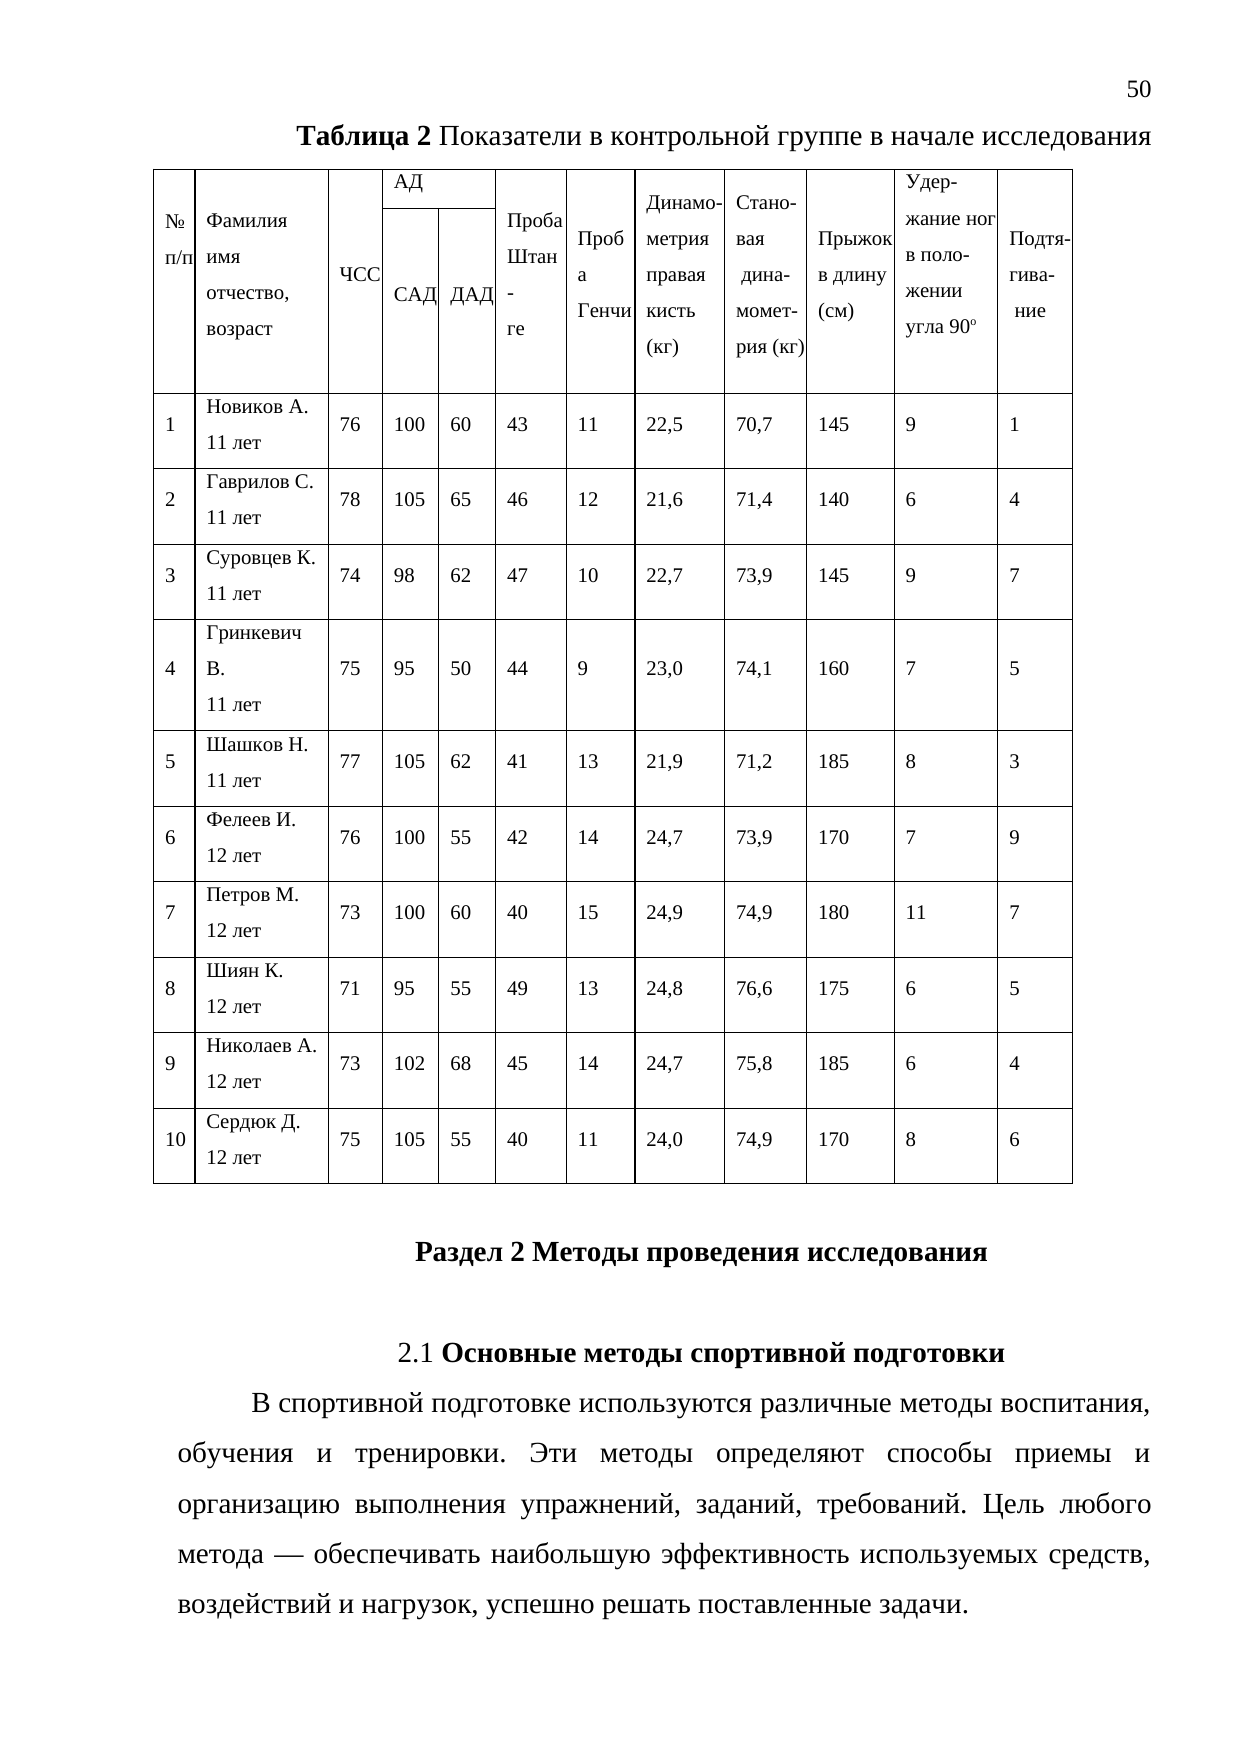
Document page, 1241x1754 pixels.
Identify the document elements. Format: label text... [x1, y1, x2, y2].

table_cell 105 [383, 1109, 438, 1183]
table_cell Гринкевич В. 11 лет [196, 620, 328, 730]
table_cell 23,0 [636, 620, 724, 730]
table_cell 13 [567, 958, 634, 1032]
table_cell 22,5 [636, 394, 724, 468]
table_cell 24,8 [636, 958, 724, 1032]
table_cell 5 [998, 958, 1072, 1032]
table_cell 77 [329, 731, 382, 806]
table_cell 175 [807, 958, 894, 1032]
table_cell 65 [439, 469, 495, 543]
table_cell 43 [496, 394, 566, 468]
table_cell 6 [895, 469, 997, 543]
table_cell 100 [383, 882, 438, 957]
table_header Динамо- метрия правая кисть (кг) [636, 170, 724, 393]
table_cell Шашков Н. 11 лет [196, 731, 328, 806]
table_cell Фелеев И. 12 лет [196, 807, 328, 881]
table_cell 73 [329, 882, 382, 957]
table_cell 71 [329, 958, 382, 1032]
table_cell 4 [154, 620, 194, 730]
table_cell 14 [567, 1033, 634, 1107]
table_cell 6 [998, 1109, 1072, 1183]
table_cell 74,1 [725, 620, 806, 730]
table_header Проба Генчи [567, 170, 634, 393]
table_cell Новиков А. 11 лет [196, 394, 328, 468]
text Раздел 2 Методы проведения исследования [177, 1234, 1152, 1268]
table_cell 60 [439, 394, 495, 468]
table_cell 15 [567, 882, 634, 957]
table_header АД [383, 170, 495, 208]
table_cell 7 [154, 882, 194, 957]
table_cell 71,2 [725, 731, 806, 806]
table_header Подтя- гива- ние [998, 170, 1072, 393]
table_header № п/п [154, 170, 194, 393]
table_cell Николаев А. 12 лет [196, 1033, 328, 1107]
table_cell 8 [895, 731, 997, 806]
table_cell 185 [807, 1033, 894, 1107]
table_cell 40 [496, 882, 566, 957]
table_cell 73 [329, 1033, 382, 1107]
table_header Стано- вая дина- момет- рия (кг) [725, 170, 806, 393]
table_cell 46 [496, 469, 566, 543]
table_cell 50 [439, 620, 495, 730]
table_cell 55 [439, 1109, 495, 1183]
text Таблица 2 Показатели в контрольной группе в начале исследования [177, 118, 1152, 152]
table_cell ДАД [439, 209, 495, 393]
table_header ЧСС [329, 170, 382, 393]
table_cell 98 [383, 545, 438, 619]
table_cell 40 [496, 1109, 566, 1183]
table_cell 70,7 [725, 394, 806, 468]
table_cell 45 [496, 1033, 566, 1107]
table_cell 71,4 [725, 469, 806, 543]
table_cell 47 [496, 545, 566, 619]
table_cell 55 [439, 958, 495, 1032]
table_cell 13 [567, 731, 634, 806]
table_cell 3 [998, 731, 1072, 806]
table_cell 24,7 [636, 1033, 724, 1107]
table_cell 68 [439, 1033, 495, 1107]
table_cell 95 [383, 620, 438, 730]
table_cell 76 [329, 394, 382, 468]
table_cell 11 [895, 882, 997, 957]
table_cell 105 [383, 469, 438, 543]
table_cell 42 [496, 807, 566, 881]
table_cell 6 [895, 1033, 997, 1107]
table_cell 55 [439, 807, 495, 881]
table_cell 9 [895, 394, 997, 468]
table_cell Петров М. 12 лет [196, 882, 328, 957]
table_cell 12 [567, 469, 634, 543]
table_cell 4 [998, 469, 1072, 543]
table_cell 3 [154, 545, 194, 619]
text В спортивной подготовке используются различные методы воспитания, обучения и тренировки. Эти методы определяют способы приемы и организацию выполнения упражнений, заданий, требований. Цель любого метода — обеспечивать наибольшую эффективность используемых средств, воздействий и нагрузок, успешно решать поставленные задачи. [177, 1385, 1152, 1620]
table_cell 9 [998, 807, 1072, 881]
table_cell 49 [496, 958, 566, 1032]
table_cell 6 [154, 807, 194, 881]
table_header Удер- жание ног в поло- жении угла 90о [895, 170, 997, 393]
table_cell 2 [154, 469, 194, 543]
table_cell 140 [807, 469, 894, 543]
table_cell 11 [567, 1109, 634, 1183]
table_cell 73,9 [725, 545, 806, 619]
table_cell 74,9 [725, 1109, 806, 1183]
table_cell 62 [439, 545, 495, 619]
table_cell 100 [383, 394, 438, 468]
table_cell 185 [807, 731, 894, 806]
table_cell 145 [807, 545, 894, 619]
table_cell 14 [567, 807, 634, 881]
table_cell 170 [807, 807, 894, 881]
table_cell 11 [567, 394, 634, 468]
table_header Фамилия имя отчество, возраст [196, 170, 328, 393]
table_cell 145 [807, 394, 894, 468]
table_cell 73,9 [725, 807, 806, 881]
table_cell 1 [998, 394, 1072, 468]
table_cell 8 [154, 958, 194, 1032]
table_cell 22,7 [636, 545, 724, 619]
table_cell 8 [895, 1109, 997, 1183]
table_cell 7 [998, 882, 1072, 957]
table_cell 24,7 [636, 807, 724, 881]
table_header Прыжок в длину (см) [807, 170, 894, 393]
table_cell 9 [154, 1033, 194, 1107]
table_cell 24,0 [636, 1109, 724, 1183]
table_cell Гаврилов С. 11 лет [196, 469, 328, 543]
table_cell 9 [567, 620, 634, 730]
table_cell 7 [998, 545, 1072, 619]
table_cell 1 [154, 394, 194, 468]
table_cell 24,9 [636, 882, 724, 957]
table_cell 7 [895, 620, 997, 730]
table_cell 76 [329, 807, 382, 881]
table_cell 75,8 [725, 1033, 806, 1107]
table_cell 62 [439, 731, 495, 806]
table_cell 4 [998, 1033, 1072, 1107]
table_cell 7 [895, 807, 997, 881]
table_cell 100 [383, 807, 438, 881]
table_cell 102 [383, 1033, 438, 1107]
table_cell 75 [329, 1109, 382, 1183]
table_cell 78 [329, 469, 382, 543]
table_cell 9 [895, 545, 997, 619]
table_cell 95 [383, 958, 438, 1032]
table_cell 10 [567, 545, 634, 619]
table_cell 10 [154, 1109, 194, 1183]
table_cell 76,6 [725, 958, 806, 1032]
table_cell Сердюк Д. 12 лет [196, 1109, 328, 1183]
table_header Проба Штан- ге [496, 170, 566, 393]
table_cell 6 [895, 958, 997, 1032]
table_cell 5 [998, 620, 1072, 730]
table_cell 21,9 [636, 731, 724, 806]
text 2.1 Основные методы спортивной подготовки [177, 1335, 1152, 1368]
table_cell 75 [329, 620, 382, 730]
table_cell 180 [807, 882, 894, 957]
table_cell 74 [329, 545, 382, 619]
table_cell 170 [807, 1109, 894, 1183]
table_cell 105 [383, 731, 438, 806]
table_cell 5 [154, 731, 194, 806]
table_cell Суровцев К. 11 лет [196, 545, 328, 619]
table_cell 41 [496, 731, 566, 806]
table_cell 160 [807, 620, 894, 730]
table_cell 60 [439, 882, 495, 957]
table_cell 44 [496, 620, 566, 730]
table_cell 74,9 [725, 882, 806, 957]
table_cell 21,6 [636, 469, 724, 543]
table_cell САД [383, 209, 438, 393]
table_cell Шиян К. 12 лет [196, 958, 328, 1032]
